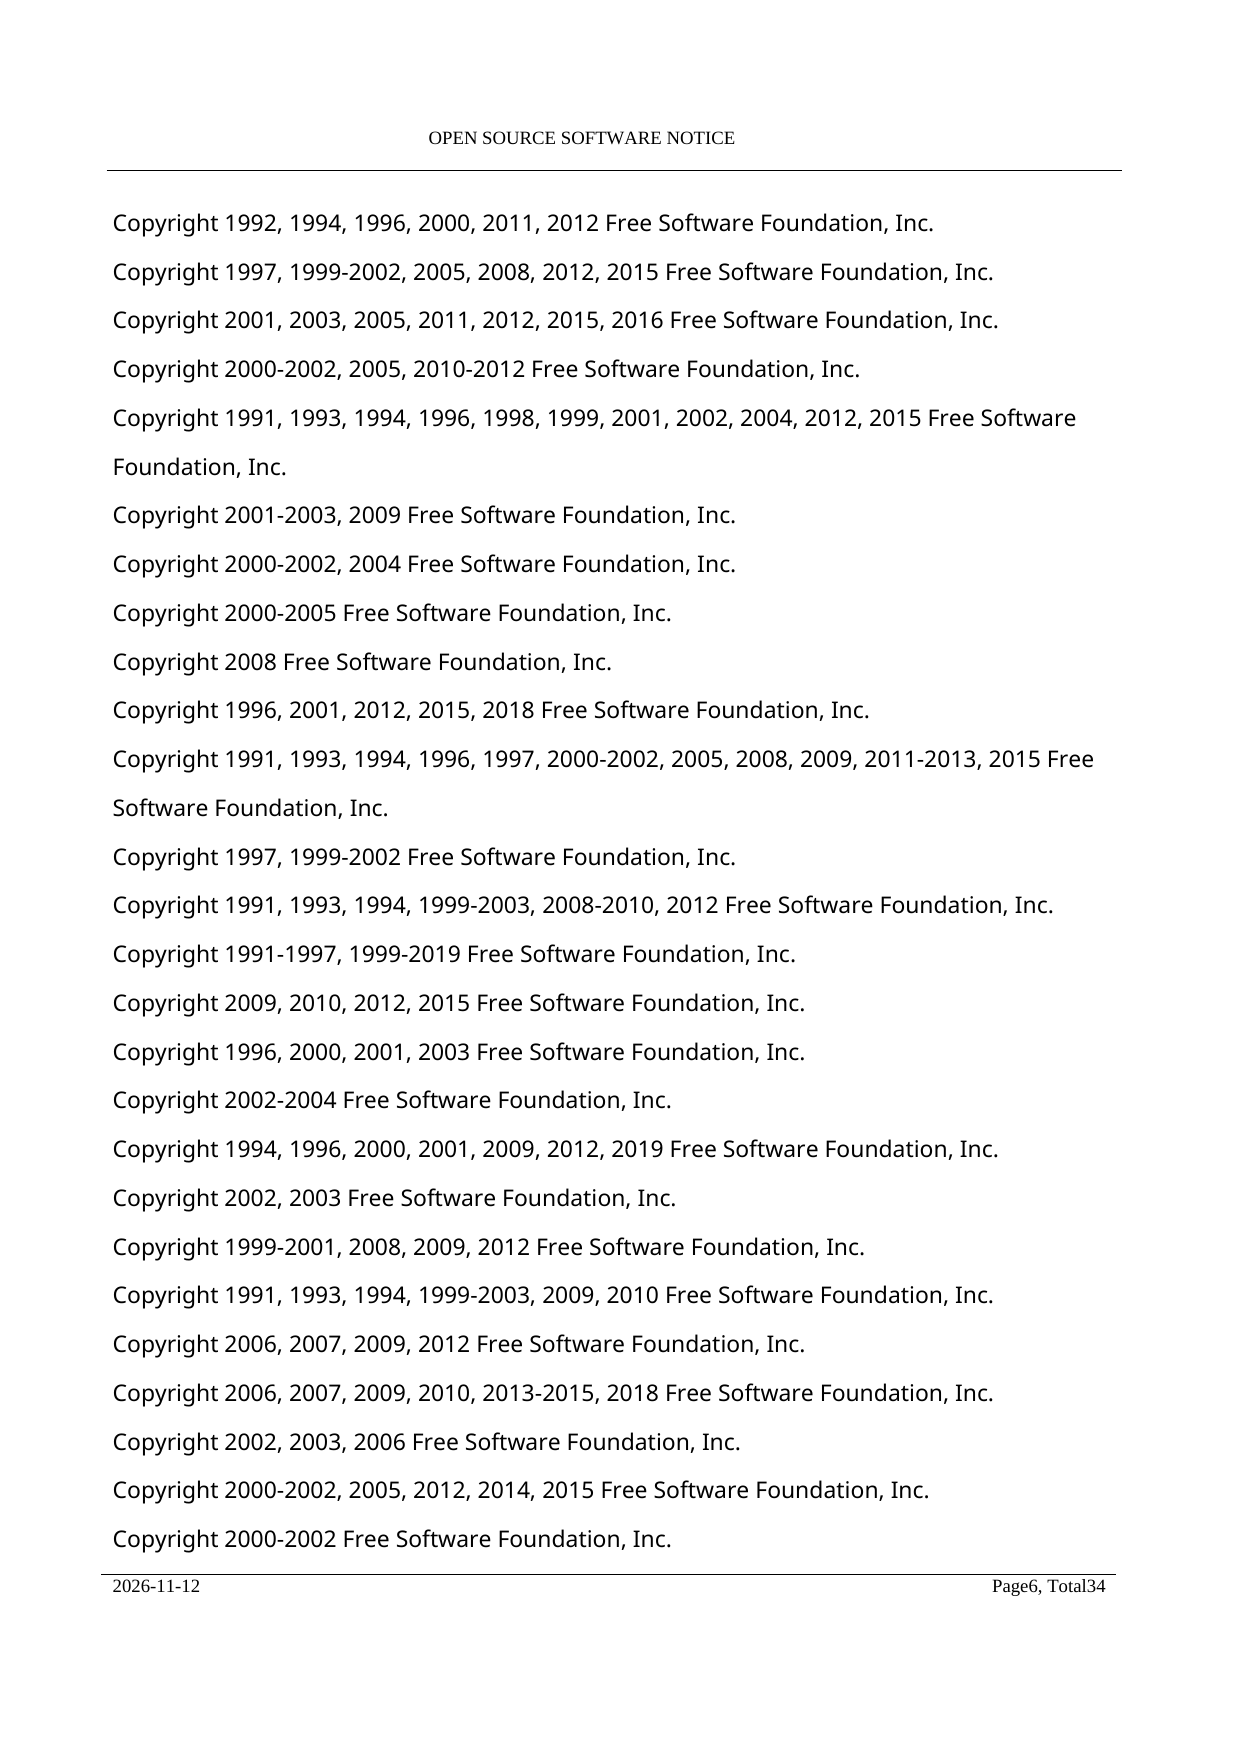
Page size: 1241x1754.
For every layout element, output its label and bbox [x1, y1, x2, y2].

text [112, 206, 1128, 1555]
